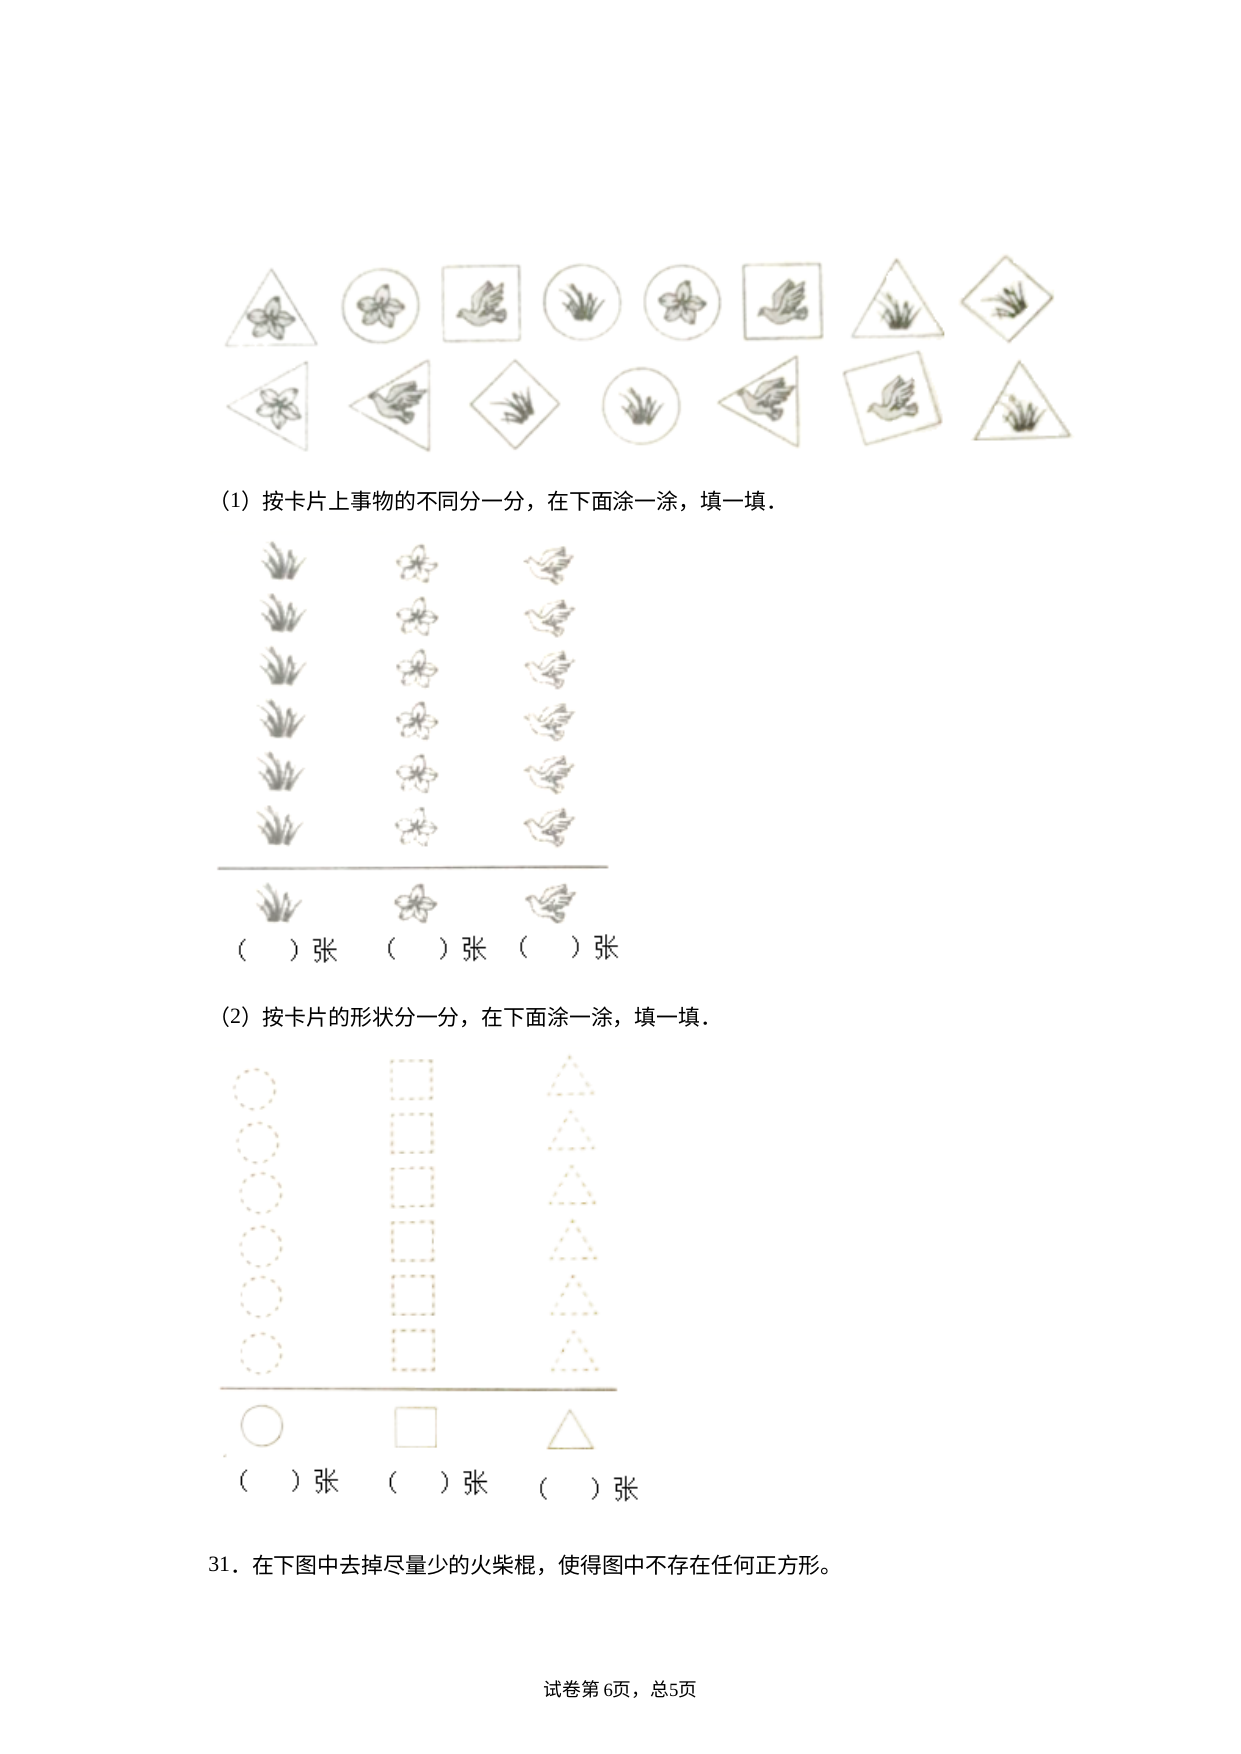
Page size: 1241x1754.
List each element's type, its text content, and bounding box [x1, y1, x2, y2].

picture [208, 1047, 652, 1514]
text 31．在下图中去掉尽量少的火柴棍，使得图中不存在任何正方形。 [208, 1548, 1032, 1580]
picture [208, 243, 1083, 469]
text （2）按卡片的形状分一分，在下面涂一涂，填一填． [208, 999, 1032, 1032]
picture [208, 531, 637, 977]
text （1）按卡片上事物的不同分一分，在下面涂一涂，填一填． [208, 483, 1032, 516]
